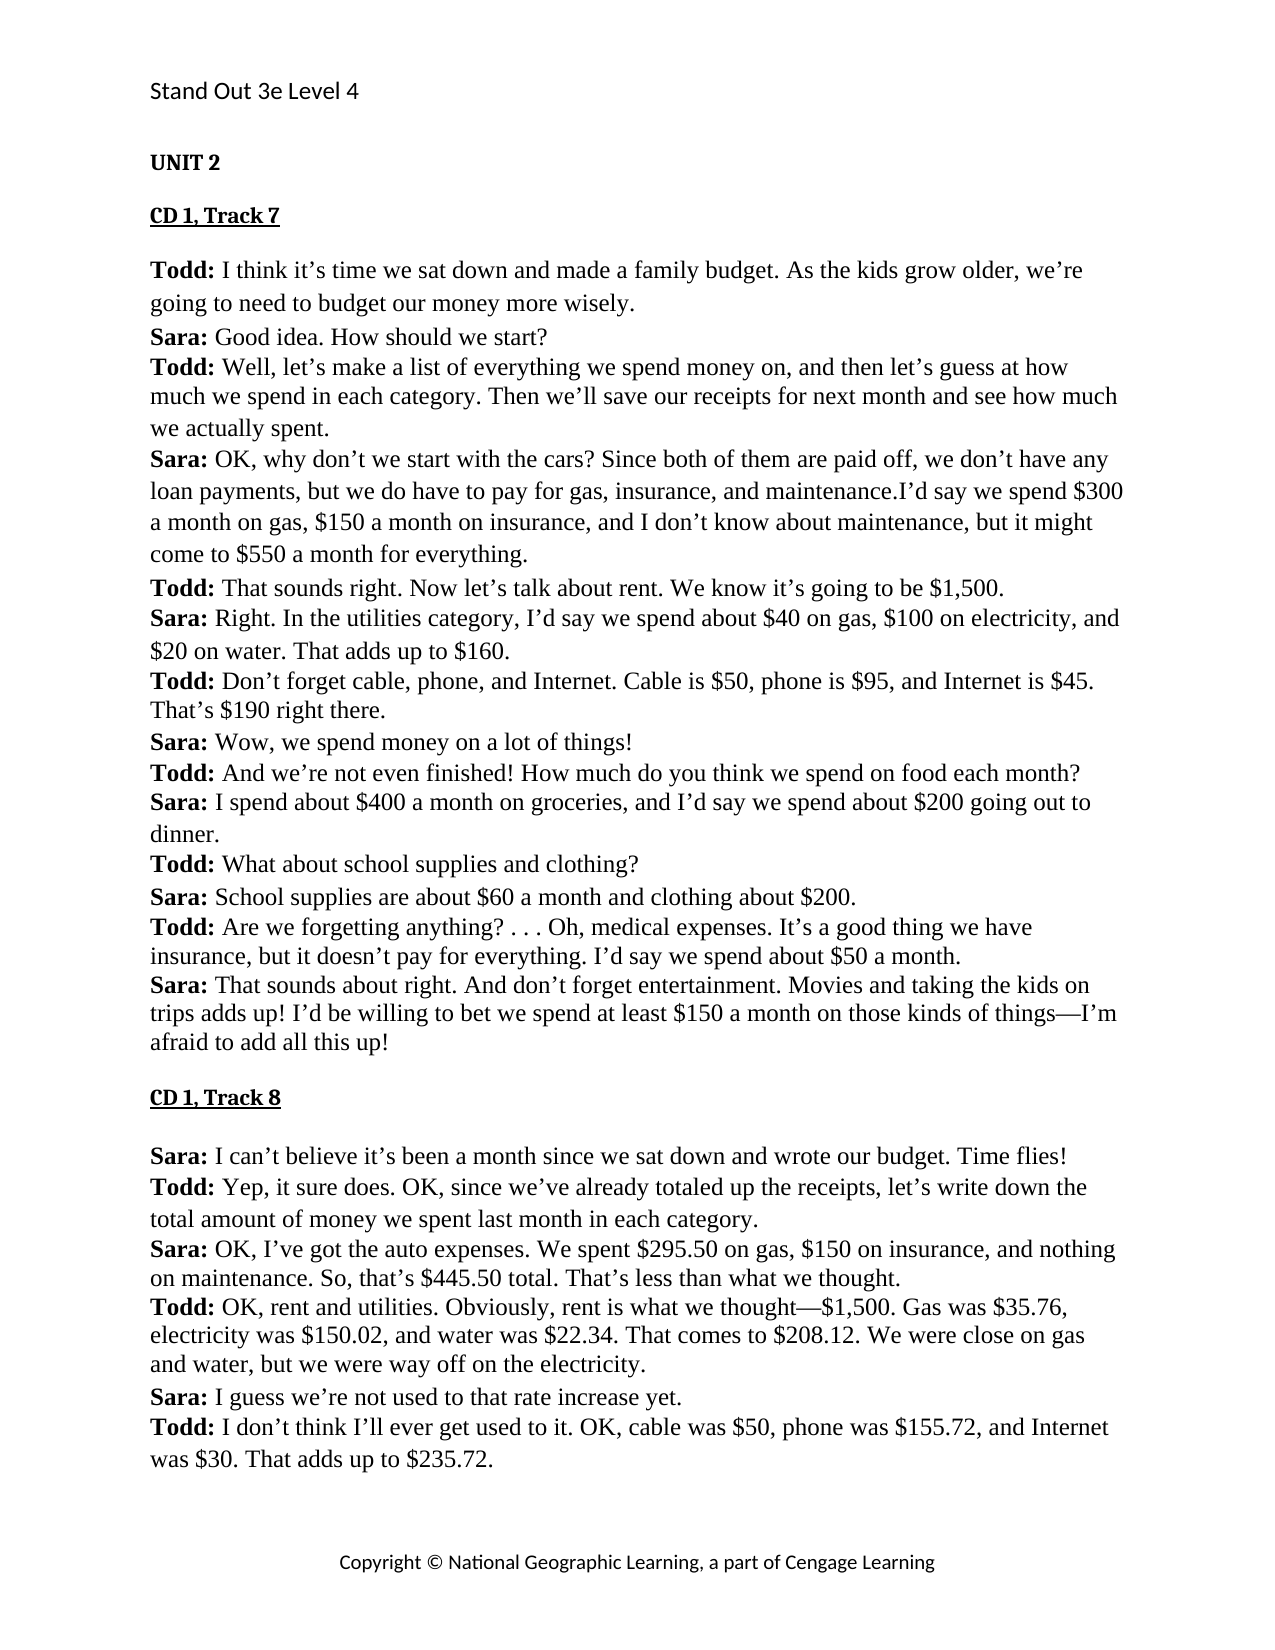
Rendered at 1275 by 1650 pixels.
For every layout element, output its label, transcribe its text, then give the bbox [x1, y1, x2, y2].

text Todd: Yep, it sure does. OK, since we’ve already totaled up the receipts, let’s write down the total amount of money we spent last month in each category. [150, 1172, 1125, 1234]
text UNIT 2 [150, 150, 1125, 176]
text Sara: OK, why don’t we start with the cars? Since both of them are paid off, we don’t have any loan payments, but we do have to pay for gas, insurance, and maintenance. I’d say we spend $300 a month on gas, $150 a month on insurance, and I don’t know about maintenance, but it might come to $550 a month for everything. [150, 444, 1125, 569]
text Todd: And we’re not even finished! How much do you think we spend on food each month? [150, 758, 1125, 787]
text Todd: I think it’s time we sat down and made a family budget. As the kids grow older, we’re going to need to budget our money more wisely. [150, 255, 1125, 318]
text Sara: OK, I’ve got the auto expenses. We spent $295.50 on gas, $150 on insurance, and nothing on maintenance. So, that’s $445.50 total. That’s less than what we thought. [150, 1234, 1125, 1292]
text Sara: Wow, we spend money on a lot of things! [150, 724, 1125, 758]
text Sara: School supplies are about $60 a month and clothing about $200. [150, 878, 1125, 912]
text CD 1, Track 7 [150, 203, 1125, 229]
text Todd: Well, let’s make a list of everything we spend money on, and then let’s guess at how much we spend in each category. Then we’ll save our receipts for next month and see how much we actually spent. [150, 352, 1125, 444]
text CD 1, Track 8 [150, 1085, 1125, 1111]
text Todd: That sounds right. Now let’s talk about rent. We know it’s going to be $1,500. [150, 569, 1125, 603]
text Todd: OK, rent and utilities. Obviously, rent is what we thought—$1,500. Gas was $35.76, electricity was $150.02, and water was $22.34. That comes to $208.12. We were close on gas and water, but we were way off on the electricity. [150, 1292, 1125, 1378]
text Sara: I can’t believe it’s been a month since we sat down and wrote our budget. Time flies! [150, 1137, 1125, 1172]
text Sara: I guess we’re not used to that rate increase yet. [150, 1378, 1125, 1412]
text Todd: Are we forgetting anything? . . . Oh, medical expenses. It’s a good thing we have insurance, but it doesn’t pay for everything. I’d say we spend about $50 a month. [150, 912, 1125, 970]
text Todd: Don’t forget cable, phone, and Internet. Cable is $50, phone is $95, and Internet is $45. That’s $190 right there. [150, 666, 1125, 724]
text Todd: What about school supplies and clothing? [150, 849, 1125, 878]
text Todd: I don’t think I’ll ever get used to it. OK, cable was $50, phone was $155.72, and Internet was $30. That adds up to $235.72. [150, 1412, 1125, 1475]
text Sara: I spend about $400 a month on groceries, and I’d say we spend about $200 going out to dinner. [150, 787, 1125, 849]
text Sara: Good idea. How should we start? [150, 318, 1125, 352]
text Sara: Right. In the utilities category, I’d say we spend about $40 on gas, $100 on electricity, and $20 on water. That adds up to $160. [150, 603, 1125, 666]
text Sara: That sounds about right. And don’t forget entertainment. Movies and taking the kids on trips adds up! I’d be willing to bet we spend at least $150 a month on those kinds of things—I’m afraid to add all this up! [150, 970, 1125, 1056]
